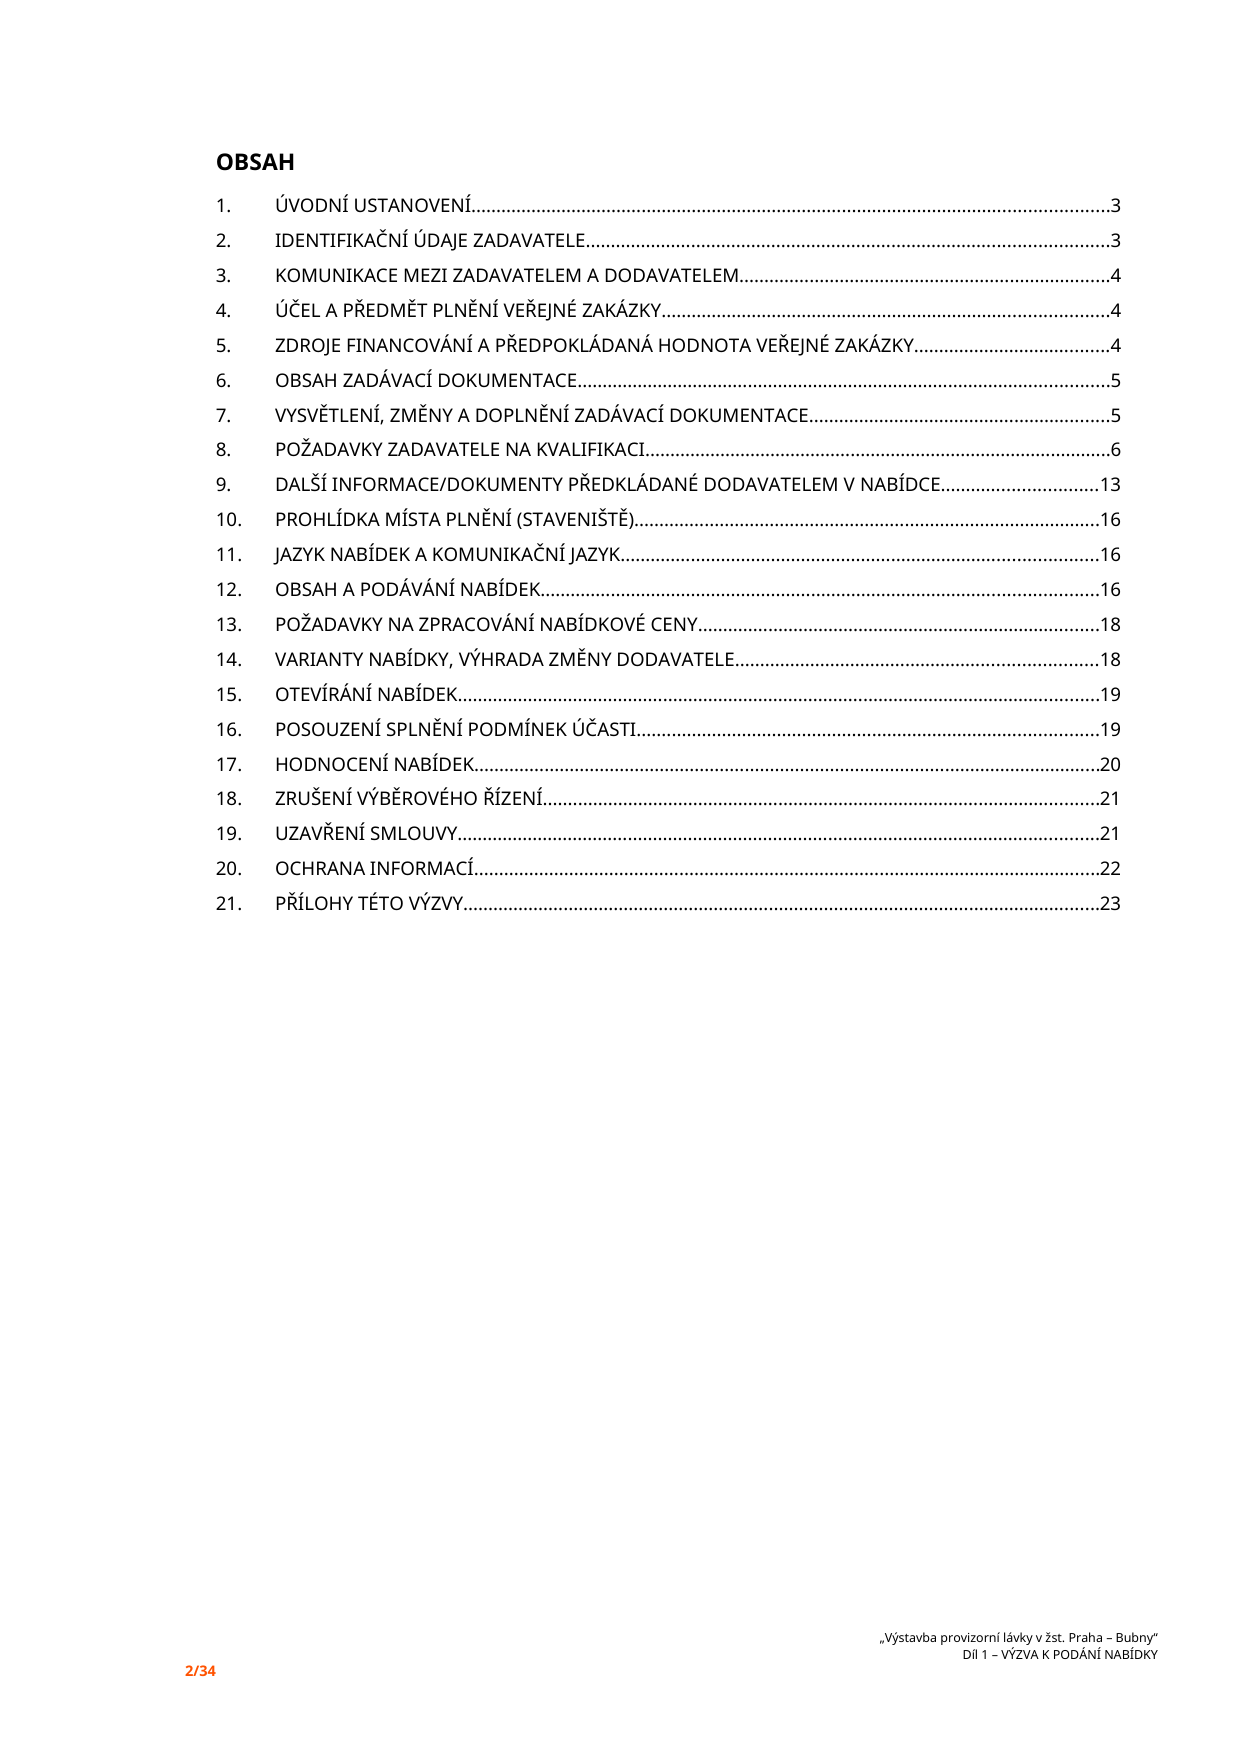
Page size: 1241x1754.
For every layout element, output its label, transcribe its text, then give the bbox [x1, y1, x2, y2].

text 7. VYSVĚTLENÍ, ZMĚNY A DOPLNĚNÍ ZADÁVACÍ DOKUMENTACE 5 [216, 402, 1122, 427]
text 9. DALŠÍ INFORMACE/DOKUMENTY PŘEDKLÁDANÉ DODAVATELEM V NABÍDCE 13 [216, 472, 1122, 497]
text 2. IDENTIFIKAČNÍ ÚDAJE ZADAVATELE 3 [216, 227, 1122, 253]
text 19. UZAVŘENÍ SMLOUVY 21 [216, 821, 1122, 846]
text 13. POŽADAVKY NA ZPRACOVÁNÍ NABÍDKOVÉ CENY 18 [216, 611, 1122, 637]
text Obsah [216, 146, 1122, 177]
text 14. VARIANTY NABÍDKY, VÝHRADA ZMĚNY DODAVATELE 18 [216, 646, 1122, 672]
text 17. HODNOCENÍ NABÍDEK 20 [216, 751, 1122, 776]
text 16. POSOUZENÍ SPLNĚNÍ PODMÍNEK ÚČASTI 19 [216, 716, 1122, 741]
text 20. OCHRANA INFORMACÍ 22 [216, 856, 1122, 881]
text 5. ZDROJE FINANCOVÁNÍ A PŘEDPOKLÁDANÁ HODNOTA VEŘEJNÉ ZAKÁZKY 4 [216, 332, 1122, 358]
text 3. KOMUNIKACE MEZI ZADAVATELEM a DODAVATELEM 4 [216, 262, 1122, 288]
text 10. PROHLÍDKA MÍSTA PLNĚNÍ (STAVENIŠTĚ) 16 [216, 507, 1122, 532]
text 12. OBSAH A PODÁVÁNÍ NABÍDEK 16 [216, 576, 1122, 602]
text 1. ÚVODNÍ USTANOVENÍ 3 [216, 192, 1122, 218]
text 4. ÚČEL A PŘEDMĚT PLNĚNÍ VEŘEJNÉ ZAKÁZKY 4 [216, 297, 1122, 323]
text 15. OTEVÍRÁNÍ NABÍDEK 19 [216, 681, 1122, 707]
text 8. POŽADAVKY ZADAVATELE NA KVALIFIKACI 6 [216, 437, 1122, 462]
text 11. JAZYK NABÍDEK A KOMUNIKAČNÍ JAZYK 16 [216, 541, 1122, 567]
text 6. OBSAH ZADÁVACÍ DOKUMENTACE 5 [216, 367, 1122, 392]
text 18. ZRUŠENÍ VÝBĚROVÉHO ŘÍZENÍ 21 [216, 786, 1122, 811]
text 21. PŘÍLOHY TÉTO VÝZVY 23 [216, 890, 1122, 916]
